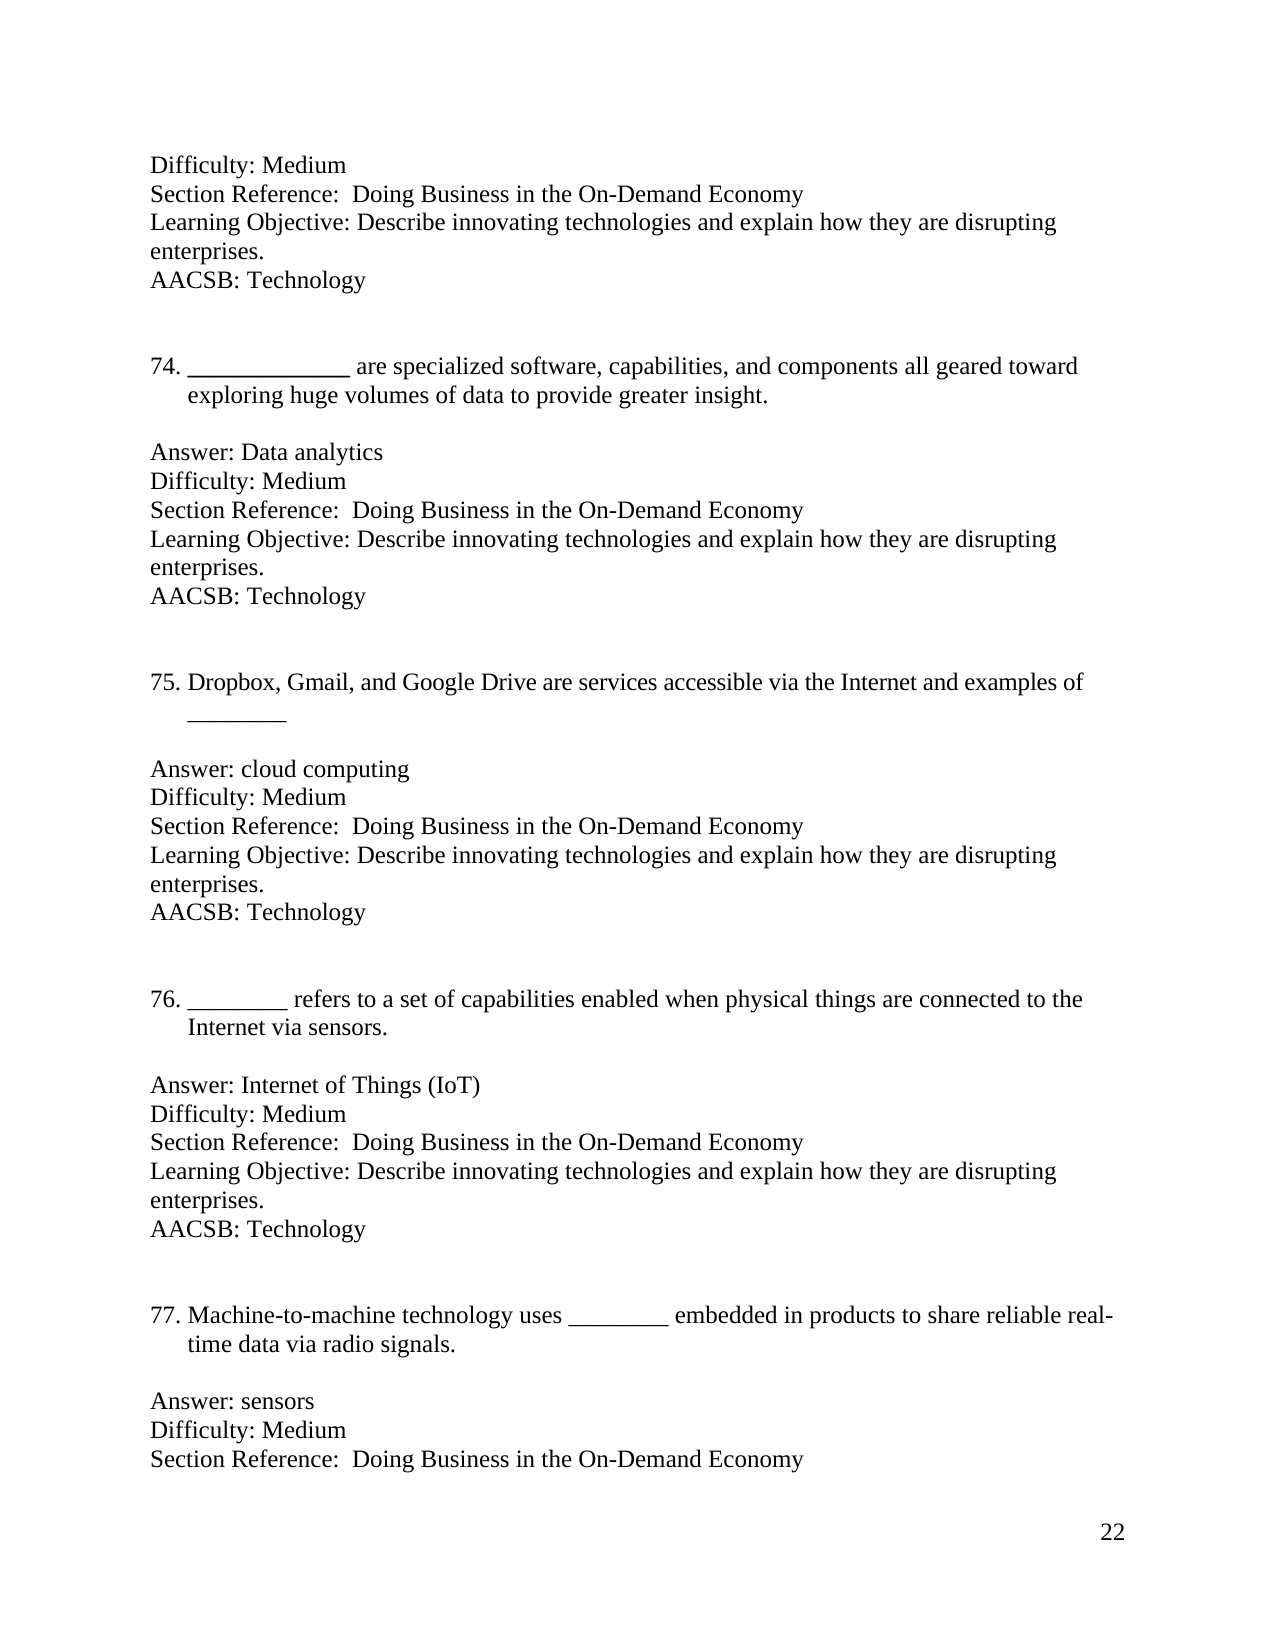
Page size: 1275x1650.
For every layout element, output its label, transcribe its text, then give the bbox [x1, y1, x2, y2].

list Machine-to-machine technology uses ________ embedded in products to share reliable real-time data via radio signals. [150, 1300, 1125, 1357]
text Answer: sensors [150, 1386, 1125, 1415]
text Section Reference: Doing Business in the On-Demand Economy [150, 1444, 1125, 1472]
text AACSB: Technology [150, 581, 1125, 610]
text Difficulty: Medium [150, 1415, 1125, 1444]
list _____________ are specialized software, capabilities, and components all geared toward exploring huge volumes of data to provide greater insight. [150, 351, 1125, 409]
text Answer: cloud computing [150, 754, 1125, 782]
text Learning Objective: Describe innovating technologies and explain how they are disrupting enterprises. [150, 524, 1125, 581]
text Difficulty: Medium [150, 466, 1125, 495]
text AACSB: Technology [150, 897, 1125, 926]
text Learning Objective: Describe innovating technologies and explain how they are disrupting enterprises. [150, 840, 1125, 897]
text Section Reference: Doing Business in the On-Demand Economy [150, 1127, 1125, 1156]
text AACSB: Technology [150, 1214, 1125, 1242]
text Difficulty: Medium [150, 782, 1125, 811]
text Learning Objective: Describe innovating technologies and explain how they are disrupting enterprises. [150, 1156, 1125, 1214]
text Section Reference: Doing Business in the On-Demand Economy [150, 179, 1125, 207]
list Dropbox, Gmail, and Google Drive are services accessible via the Internet and examples of ________ [150, 667, 1125, 725]
text Section Reference: Doing Business in the On-Demand Economy [150, 495, 1125, 524]
text Learning Objective: Describe innovating technologies and explain how they are disrupting enterprises. [150, 207, 1125, 265]
text Difficulty: Medium [150, 150, 1125, 179]
text AACSB: Technology [150, 265, 1125, 294]
list ________ refers to a set of capabilities enabled when physical things are connected to the Internet via sensors. [150, 984, 1125, 1041]
text Section Reference: Doing Business in the On-Demand Economy [150, 811, 1125, 840]
text Answer: Data analytics [150, 437, 1125, 466]
text Answer: Internet of Things (IoT) [150, 1070, 1125, 1099]
text Difficulty: Medium [150, 1099, 1125, 1127]
